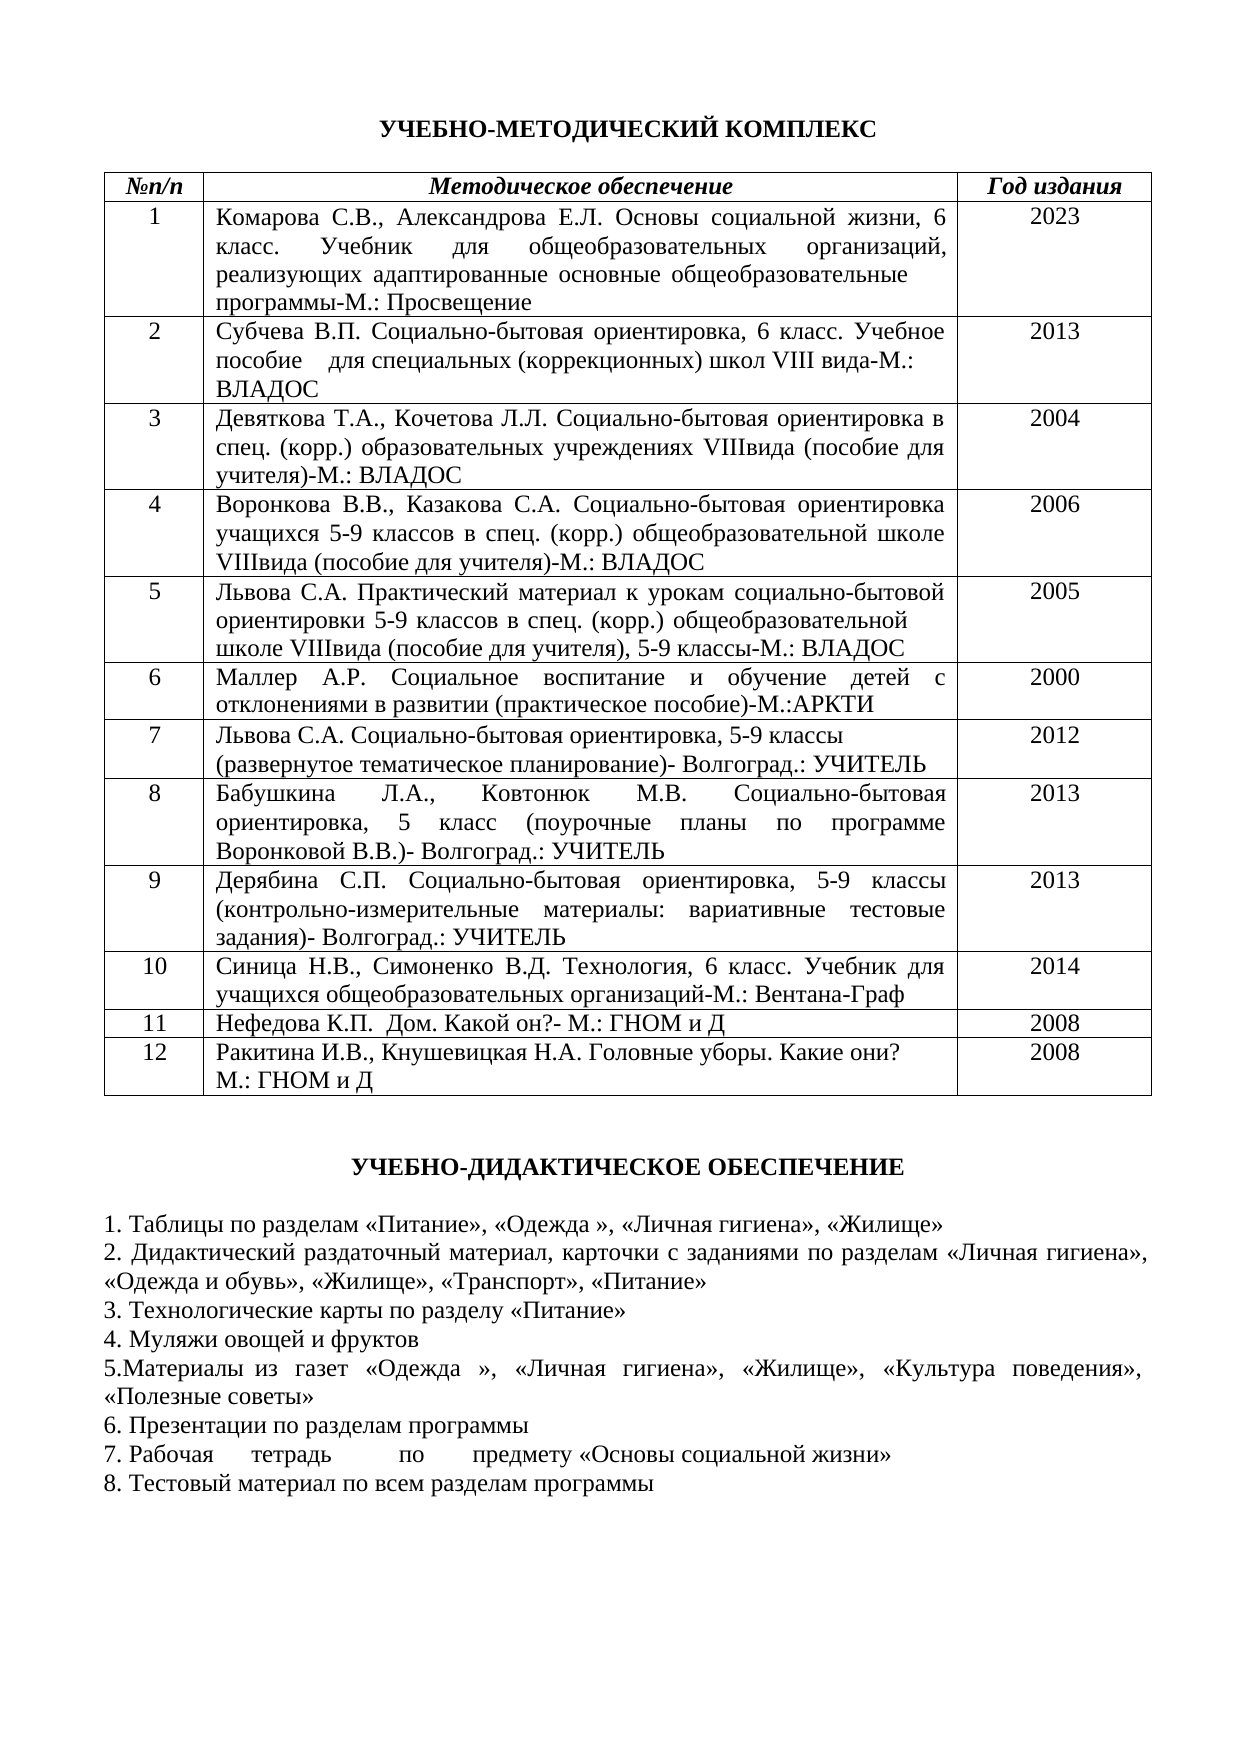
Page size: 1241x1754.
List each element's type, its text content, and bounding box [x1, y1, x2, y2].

table_header №п/п [105, 173, 203, 201]
table_cell 9 [105, 866, 203, 951]
table_cell 6 [105, 663, 203, 719]
table_cell 2 [105, 317, 203, 402]
table_cell 8 [105, 779, 203, 864]
table_cell 2004 [958, 404, 1151, 489]
table_cell 2014 [958, 952, 1151, 1009]
table_cell 2005 [958, 577, 1151, 662]
table_header Методическое обеспечение [204, 173, 957, 201]
table_cell 7 [105, 720, 203, 778]
table_cell Нефедова К.П. Дом. Какой он?- М.: ГНОМ и Д [204, 1010, 957, 1037]
table_cell 2006 [958, 490, 1151, 576]
table_cell 2013 [958, 779, 1151, 864]
list Тестовый материал по всем разделам программы [103, 1468, 1163, 1496]
table_cell Львова С.А. Практический материал к урокам социально-бытовой ориентировки 5-9 классов в спец. (корр.) общеобразовательной школе VIIIвида (пособие для учителя), 5-9 классы-М.: ВЛАДОС [204, 577, 957, 662]
table_cell 11 [105, 1010, 203, 1037]
list Таблицы по разделам «Питание», «Одежда », «Личная гигиена», «Жилище» [103, 1209, 1163, 1237]
list Рабочая тетрадь по предмету «Основы социальной жизни» [103, 1439, 1163, 1468]
table_cell 2013 [958, 866, 1151, 951]
table_cell 2023 [958, 202, 1151, 316]
list Презентации по разделам программы [103, 1410, 1163, 1439]
table_cell 12 [105, 1038, 203, 1095]
table_cell Дерябина С.П. Социально-бытовая ориентировка, 5-9 классы (контрольно-измерительные материалы: вариативные тестовые задания)- Волгоград.: УЧИТЕЛЬ [204, 866, 957, 951]
table_cell Маллер А.Р. Социальное воспитание и обучение детей с отклонениями в развитии (практическое пособие)-М.:АРКТИ [204, 663, 957, 719]
subtitle УЧЕБНО-ДИДАКТИЧЕСКОЕ ОБЕСПЕЧЕНИЕ [226, 1152, 1029, 1180]
text «Одежда и обувь», «Жилище», «Транспорт», «Питание» [103, 1266, 1163, 1295]
table_cell 5 [105, 577, 203, 662]
text УЧЕБНО-МЕТОДИЧЕСКИЙ КОМПЛЕКС [226, 114, 1029, 143]
table_cell Синица Н.В., Симоненко В.Д. Технология, 6 класс. Учебник для учащихся общеобразовательных организаций-М.: Вентана-Граф [204, 952, 957, 1009]
table_cell 2012 [958, 720, 1151, 778]
table_cell Ракитина И.В., Кнушевицкая Н.А. Головные уборы. Какие они? М.: ГНОМ и Д [204, 1038, 957, 1095]
table_cell 1 [105, 202, 203, 316]
table_cell Субчева В.П. Социально-бытовая ориентировка, 6 класс. Учебное пособие для специальных (коррекционных) школ VIII вида-М.: ВЛАДОС [204, 317, 957, 402]
table_cell 3 [105, 404, 203, 489]
table_cell 4 [105, 490, 203, 576]
table_cell 10 [105, 952, 203, 1009]
list Дидактический раздаточный материал, карточки с заданиями по разделам «Личная гигиена», [103, 1237, 1163, 1266]
table_cell 2013 [958, 317, 1151, 402]
list Муляжи овощей и фруктов [103, 1324, 1163, 1353]
table_cell Львова С.А. Социально-бытовая ориентировка, 5-9 классы (развернутое тематическое планирование)- Волгоград.: УЧИТЕЛЬ [204, 720, 957, 778]
table_cell Бабушкина Л.А., Ковтонюк М.В. Социально-бытовая ориентировка, 5 класс (поурочные планы по программе Воронковой В.В.)- Волгоград.: УЧИТЕЛЬ [204, 779, 957, 864]
table_cell 2008 [958, 1038, 1151, 1095]
table_cell 2008 [958, 1010, 1151, 1037]
table_header Год издания [958, 173, 1151, 201]
table_cell Воронкова В.В., Казакова С.А. Социально-бытовая ориентировка учащихся 5-9 классов в спец. (корр.) общеобразовательной школе VIIIвида (пособие для учителя)-М.: ВЛАДОС [204, 490, 957, 576]
text «Полезные советы» [103, 1381, 1163, 1410]
table_cell Комарова С.В., Александрова Е.Л. Основы социальной жизни, 6 класс. Учебник для общеобразовательных организаций, реализующих адаптированные основные общеобразовательные программы-М.: Просвещение [204, 202, 957, 316]
list Материалы из газет «Одежда », «Личная гигиена», «Жилище», «Культура поведения», [103, 1353, 1163, 1381]
table_cell Девяткова Т.А., Кочетова Л.Л. Социально-бытовая ориентировка в спец. (корр.) образовательных учреждениях VIIIвида (пособие для учителя)-М.: ВЛАДОС [204, 404, 957, 489]
table_cell 2000 [958, 663, 1151, 719]
list Технологические карты по разделу «Питание» [103, 1295, 1163, 1324]
